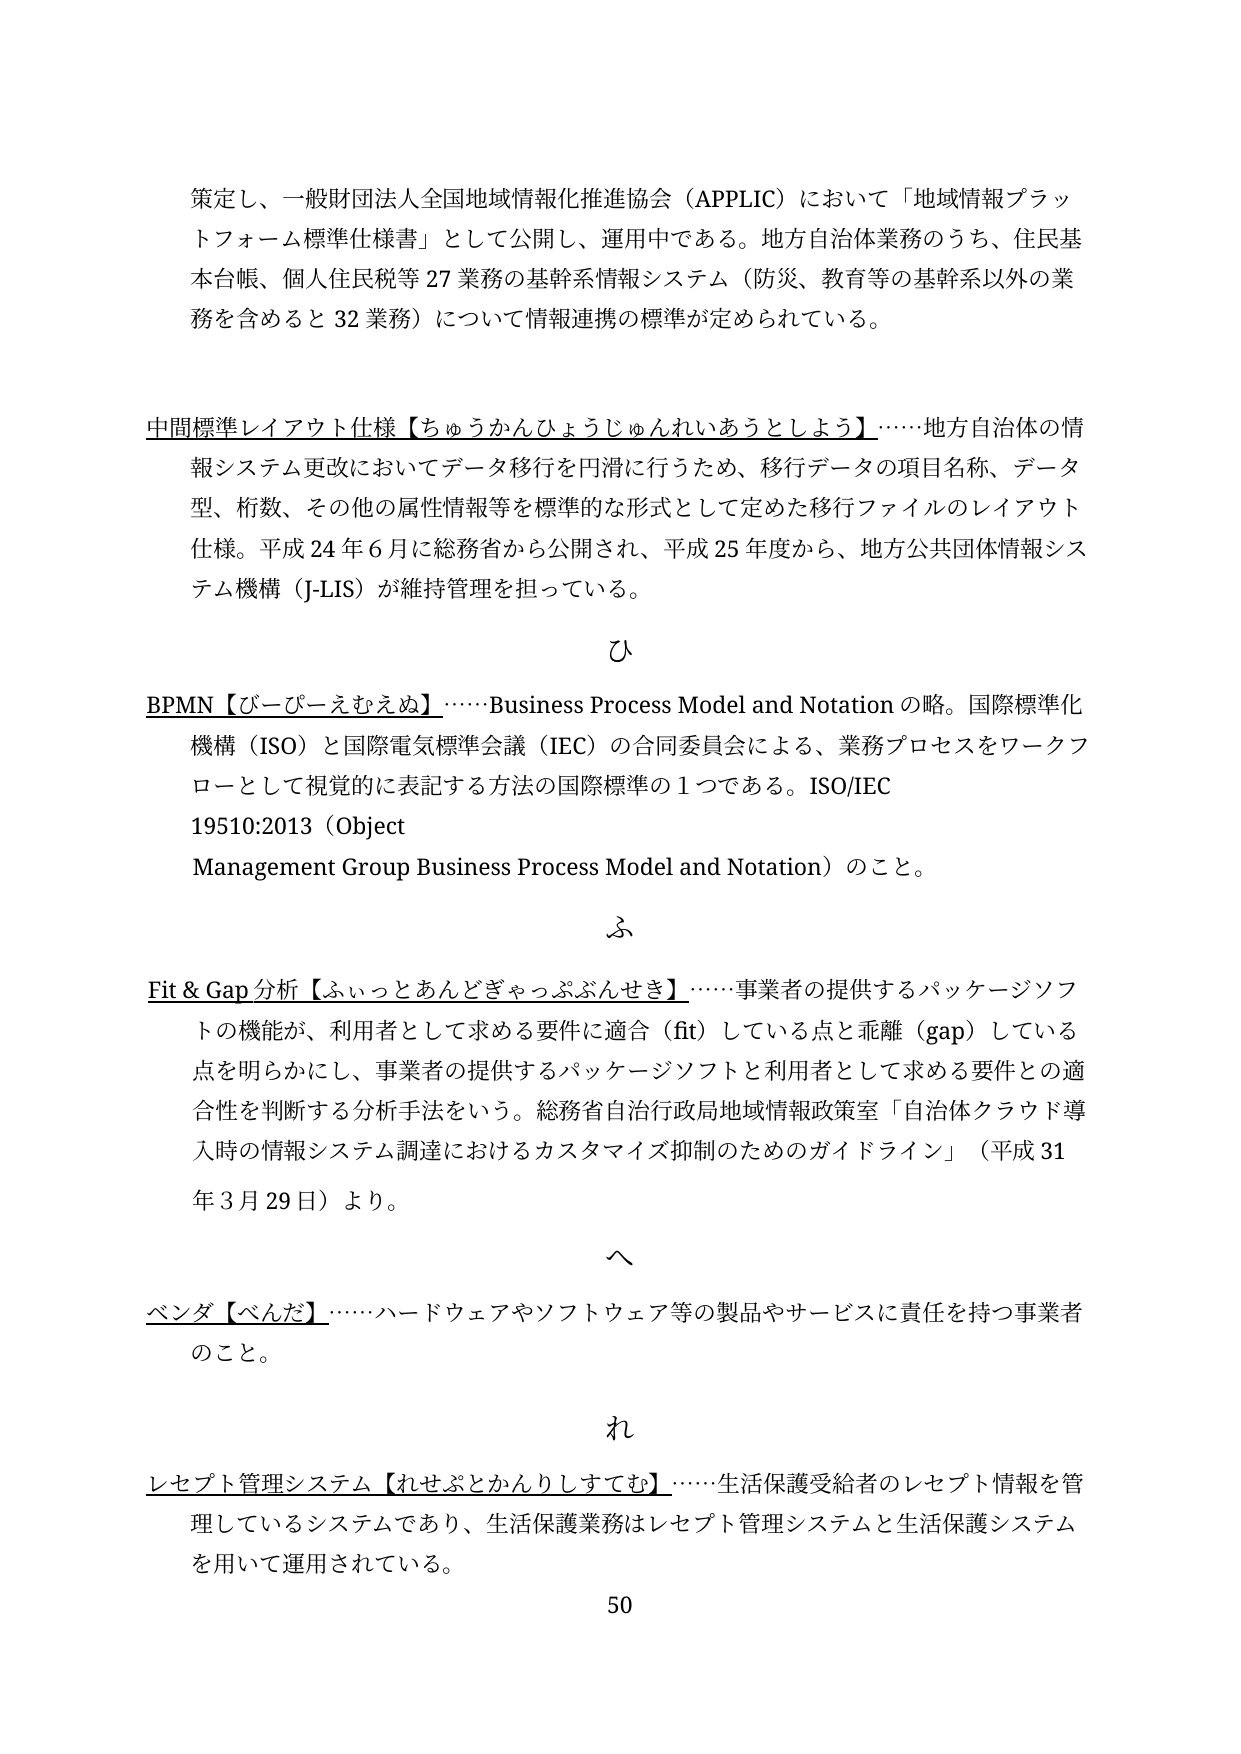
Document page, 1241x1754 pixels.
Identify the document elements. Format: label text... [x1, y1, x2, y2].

text BPMN【びーぴーえむえぬ】……Business Process Model and Notationの略。国際標準化機構（ISO）と国際電気標準会議（IEC）の合同委員会による、業務プロセスをワークフローとして視覚的に表記する方法の国際標準の１つである。ISO/IEC 19510:2013（Object [146, 687, 1093, 842]
text れ [148, 1406, 1092, 1448]
text レセプト管理システム【れせぷとかんりしすてむ】……生活保護受給者のレセプト情報を管理しているシステムであり、生活保護業務はレセプト管理システムと生活保護システムを用いて運用されている。 [146, 1466, 1093, 1579]
text Management Group Business Process Model and Notation）のこと。 [192, 849, 1093, 882]
text ベンダ【べんだ】……ハードウェアやソフトウェア等の製品やサービスに責任を持つ事業者のこと。 [146, 1295, 1093, 1368]
text ひ [148, 627, 1092, 669]
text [146, 181, 1093, 373]
text 中間標準レイアウト仕様【ちゅうかんひょうじゅんれいあうとしよう】……地方自治体の情報システム更改においてデータ移行を円滑に行うため、移行データの項目名称、データ型、桁数、その他の属性情報等を標準的な形式として定めた移行ファイルのレイアウト仕様。平成24 年６月に総務省から公開され、平成25 年度から、地方公共団体情報システム機構（J-LIS）が維持管理を担っている。 [146, 410, 1093, 604]
text ふ [146, 905, 1093, 947]
text へ [148, 1235, 1092, 1277]
text Fit & Gap分析【ふぃっとあんどぎゃっぷぶんせき】……事業者の提供するパッケージソフトの機能が、利用者として求める要件に適合（fit）している点と乖離（gap）している点を明らかにし、事業者の提供するパッケージソフトと利用者として求める要件との適合性を判断する分析手法をいう。総務省自治行政局地域情報政策室「自治体クラウド導入時の情報システム調達におけるカスタマイズ抑制のためのガイドライン」（平成31年３月29日）より。 [148, 973, 1093, 1218]
